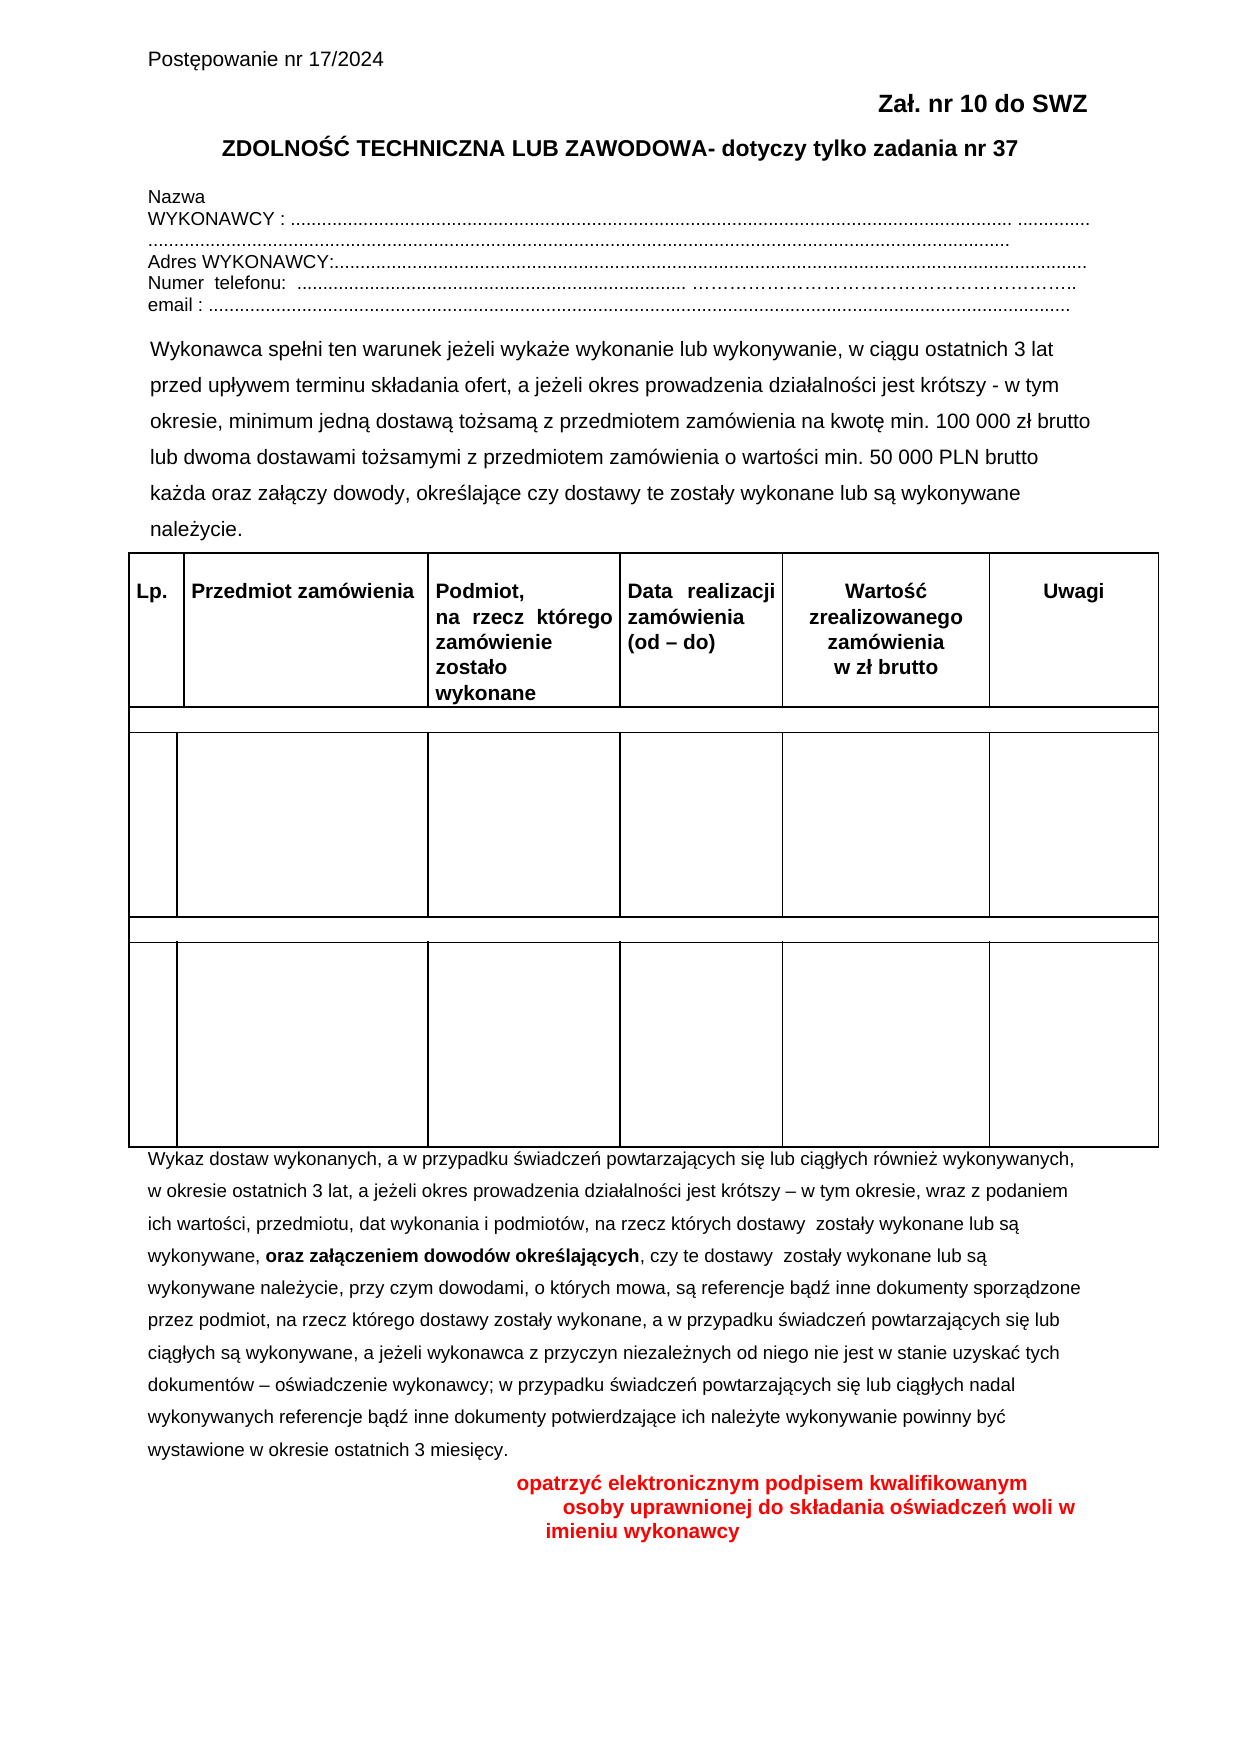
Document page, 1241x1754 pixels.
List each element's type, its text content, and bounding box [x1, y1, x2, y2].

table_cell [130, 918, 1158, 941]
table_cell [621, 733, 782, 916]
text Numer telefonu: ........................................................................... …………………………………………………….. [148, 272, 1093, 293]
text opatrzyć elektronicznym podpisem kwalifikowanym [516, 1471, 1093, 1494]
table_cell [621, 943, 782, 1146]
table_cell [130, 708, 1158, 732]
table_header Wartość zrealizowanego zamówienia w zł brutto [783, 554, 989, 706]
text ZDOLNOŚĆ TECHNICZNA LUB ZAWODOWA- dotyczy tylko zadania nr 37 [148, 135, 1093, 162]
table_cell [130, 943, 176, 1146]
table_header Uwagi [990, 554, 1158, 706]
table_cell [178, 733, 427, 916]
text Zał. nr 10 do SWZ [872, 88, 1093, 117]
text Postępowanie nr 17/2024 [148, 47, 1093, 71]
table_cell [178, 943, 427, 1146]
text Adres WYKONAWCY:................................................................................................................................................. [148, 250, 1093, 272]
text Wykonawca spełni ten warunek jeżeli wykaże wykonanie lub wykonywanie, w ciągu ostatnich 3 lat przed upływem terminu składania ofert, a jeżeli okres prowadzenia działalności jest krótszy - w tym okresie, minimum jedną dostawą tożsamą z przedmiotem zamówienia na kwotę min. 100 000 zł brutto lub dwoma dostawami tożsamymi z przedmiotem zamówienia o wartości min. 50 000 PLN brutto każda oraz załączy dowody, określające czy dostawy te zostały wykonane lub są wykonywane należycie. [150, 337, 1093, 540]
text Nazwa WYKONAWCY : ........................................................................................................................................... .................................................................................................................................................................................... [148, 186, 1093, 250]
table_cell [429, 943, 619, 1146]
text osoby uprawnionej do składania oświadczeń woli w [516, 1494, 1093, 1518]
table_cell [429, 733, 619, 916]
table_cell [783, 943, 989, 1146]
table_cell [990, 943, 1158, 1146]
table_header Przedmiot zamówienia [185, 554, 427, 706]
table_header Podmiot, na rzecz którego zamówienie zostało wykonane [429, 554, 619, 706]
table_cell [990, 733, 1158, 916]
text Wykaz dostaw wykonanych, a w przypadku świadczeń powtarzających się lub ciągłych również wykonywanych, w okresie ostatnich 3 lat, a jeżeli okres prowadzenia działalności jest krótszy – w tym okresie, wraz z podaniem ich wartości, przedmiotu, dat wykonania i podmiotów, na rzecz których dostawy zostały wykonane lub są wykonywane, oraz załączeniem dowodów określających, czy te dostawy zostały wykonane lub są wykonywane należycie, przy czym dowodami, o których mowa, są referencje bądź inne dokumenty sporządzone przez podmiot, na rzecz którego dostawy zostały wykonane, a w przypadku świadczeń powtarzających się lub ciągłych są wykonywane, a jeżeli wykonawca z przyczyn niezależnych od niego nie jest w stanie uzyskać tych dokumentów – oświadczenie wykonawcy; w przypadku świadczeń powtarzających się lub ciągłych nadal wykonywanych referencje bądź inne dokumenty potwierdzające ich należyte wykonywanie powinny być wystawione w okresie ostatnich 3 miesięcy. [148, 1148, 1093, 1460]
text imieniu wykonawcy [516, 1518, 1093, 1542]
table_header Lp. [130, 554, 183, 706]
table_cell [783, 733, 989, 916]
table_cell [130, 733, 176, 916]
table_header Data realizacji zamówienia (od – do) [621, 554, 782, 706]
text email : ...................................................................................................................................................................... [148, 293, 1093, 315]
